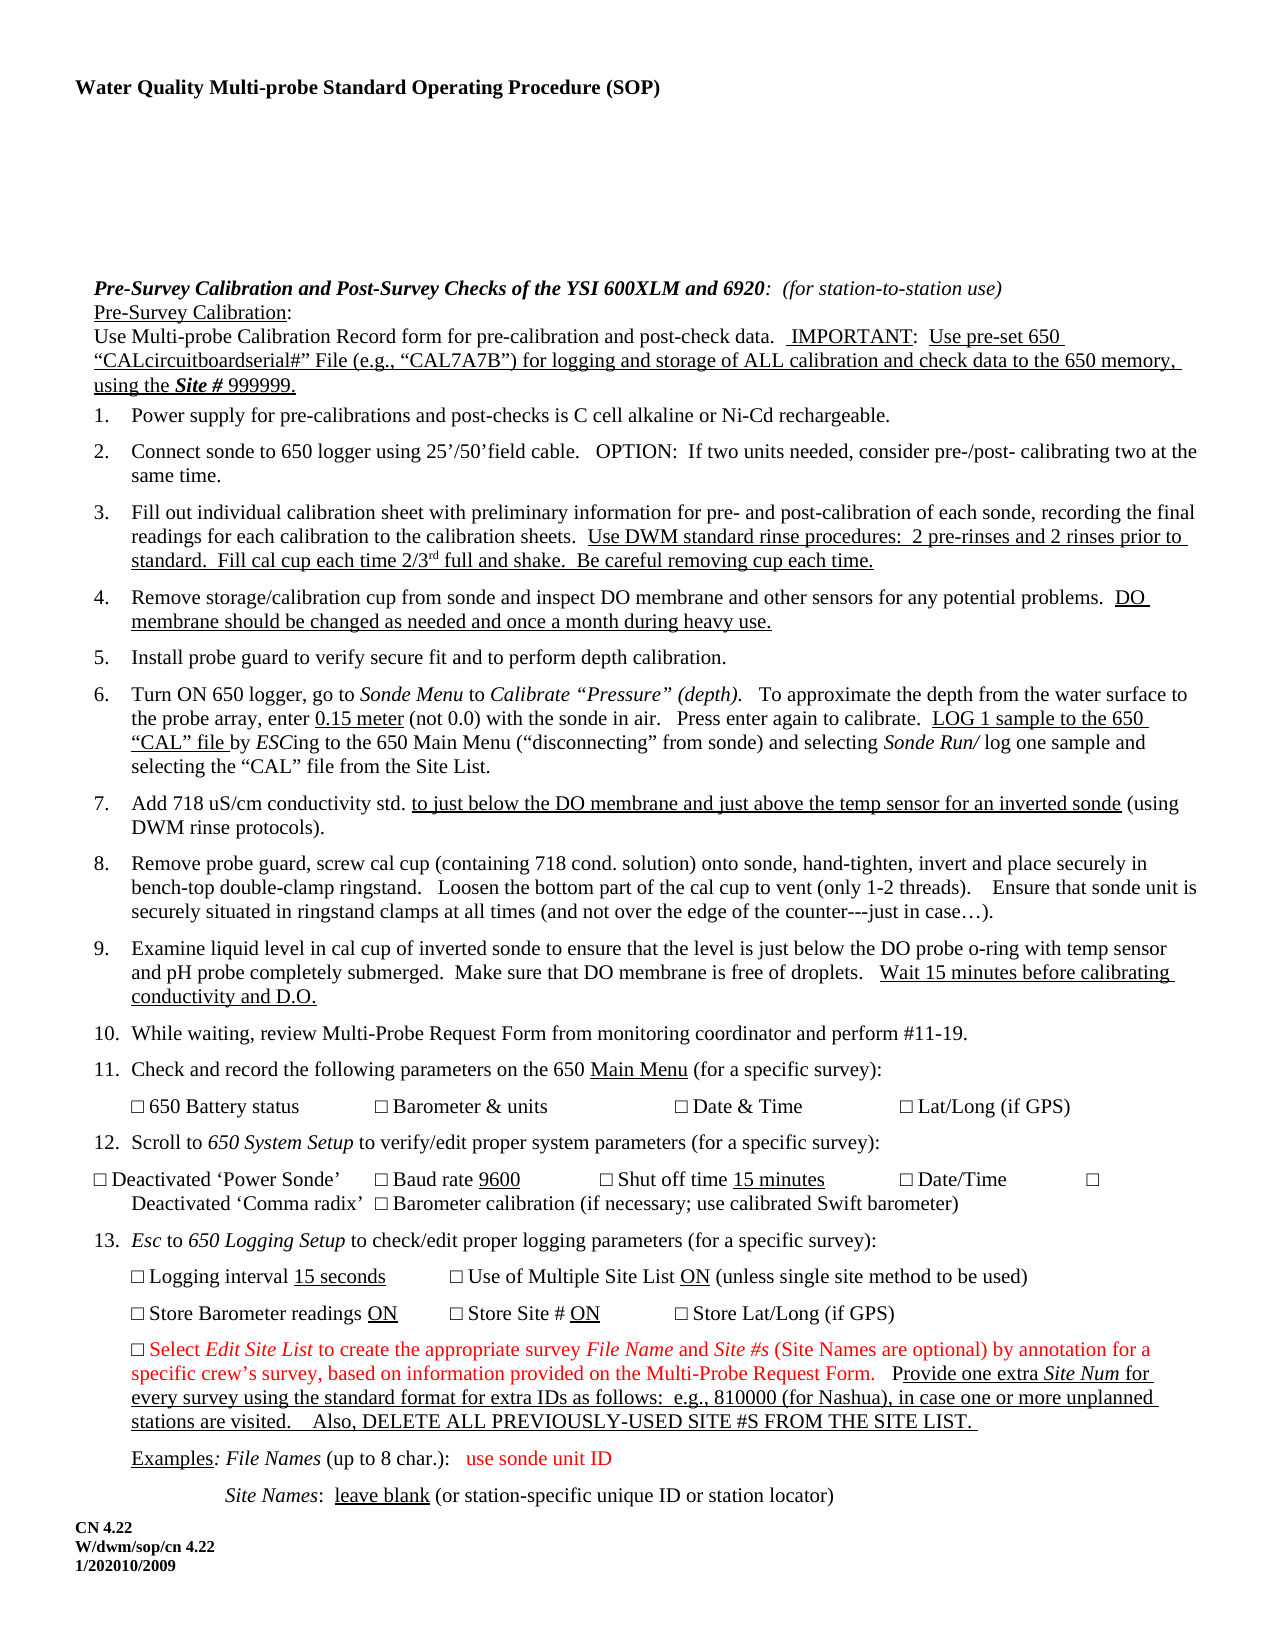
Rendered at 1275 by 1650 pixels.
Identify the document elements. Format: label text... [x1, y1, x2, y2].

text Pre-Survey Calibration: [94, 300, 1200, 324]
text □ Select Edit Site List to create the appropriate survey File Name and Site #s (Site Names are optional) by annotation for a specific crew’s survey, based on information provided on the Multi-Probe Request Form. Provide one extra Site Num for every survey using the standard format for extra IDs as follows: e.g., 810000 (for ), in case one or more unplanned stations are visited. Also, DELETE ALL PREVIOUSLY-USED SITE #S FROM THE SITE LIST. [94, 1337, 1200, 1433]
text □ Logging interval 15 seconds □ Use of Multiple Site List ON (unless single site method to be used) [94, 1264, 1200, 1288]
text Use Multi-probe Calibration Record form for pre-calibration and post-check data. IMPORTANT: Use pre-set 650 “CALcircuitboardserial#” File (e.g., “CAL7A7B”) for logging and storage of ALL calibration and check data to the 650 memory, using the Site # 999999. [94, 324, 1200, 397]
list While waiting, review Multi-Probe Request Form from monitoring coordinator and perform #11-19. [94, 1021, 1200, 1045]
text 13. Esc to 650 Logging Setup to check/edit proper logging parameters (for a specific survey): [94, 1227, 1200, 1252]
text □ Store Barometer readings ON □ Store Site # ON □ Store Lat/Long (if GPS) [94, 1301, 1200, 1325]
list Turn ON 650 logger, go to Sonde Menu to Calibrate “Pressure” (depth). To approximate the depth from the water surface to the probe array, enter 0.15 meter (not 0.0) with the sonde in air. Press enter again to calibrate. LOG 1 sample to the 650 “” file by ESCing to the 650 Main Menu (“disconnecting” from sonde) and selecting Sonde Run/ log one sample and selecting the “” file from the Site List. [94, 682, 1200, 778]
text □ Deactivated ‘Power Sonde’ □ Baud rate 9600 □ Shut off time 15 minutes □ Date/Time □ Deactivated ‘Comma radix’ □ Barometer calibration (if necessary; use calibrated Swift barometer) [94, 1167, 1200, 1215]
list Power supply for pre-calibrations and post-checks is C cell alkaline or Ni-Cd rechargeable. [94, 403, 1200, 427]
text Pre-Survey Calibration and Post-Survey Checks of the YSI 600XLM and 6920: (for station-to-station use) [94, 276, 1200, 300]
list Install probe guard to verify secure fit and to perform depth calibration. [94, 645, 1200, 669]
text □ 650 status □ Barometer & units □ Date & Time □ Lat/Long (if GPS) [131, 1094, 1200, 1118]
list Examine liquid level in cal cup of inverted sonde to ensure that the level is just below the DO probe o-ring with temp sensor and pH probe completely submerged. Make sure that DO membrane is free of droplets. Wait 15 minutes before calibrating conductivity and D.O. [94, 936, 1200, 1008]
list Fill out individual calibration sheet with preliminary information for pre- and post-calibration of each sonde, recording the final readings for each calibration to the calibration sheets. Use DWM standard rinse procedures: 2 pre-rinses and 2 rinses prior to standard. Fill cal cup each time 2/3rd full and shake. Be careful removing cup each time. [94, 500, 1200, 572]
list Remove storage/calibration cup from sonde and inspect DO membrane and other sensors for any potential problems. DO membrane should be changed as needed and once a month during heavy use. [94, 585, 1200, 633]
list Add 718 uS/cm conductivity std. to just below the DO membrane and just above the temp sensor for an inverted sonde (using DWM rinse protocols). [94, 791, 1200, 839]
text Site Names: leave blank (or station-specific unique ID or station locator) [94, 1482, 1200, 1507]
text 12. Scroll to 650 System Setup to verify/edit proper system parameters (for a specific survey): [94, 1130, 1200, 1154]
list Remove probe guard, screw cal cup (containing 718 cond. solution) onto sonde, hand-tighten, invert and place securely in bench-top double-clamp ringstand. Loosen the bottom part of the cal cup to vent (only 1-2 threads). Ensure that sonde unit is securely situated in ringstand clamps at all times (and not over the edge of the counter---just in case…). [94, 851, 1200, 923]
text Examples: File Names (up to 8 char.): use sonde unit ID [94, 1446, 1200, 1470]
list Check and record the following parameters on the 650 Main Menu (for a specific survey): [94, 1057, 1200, 1081]
list Connect sonde to 650 logger using 25’/50’field cable. OPTION: If two units needed, consider pre-/post- calibrating two at the same time. [94, 439, 1200, 487]
